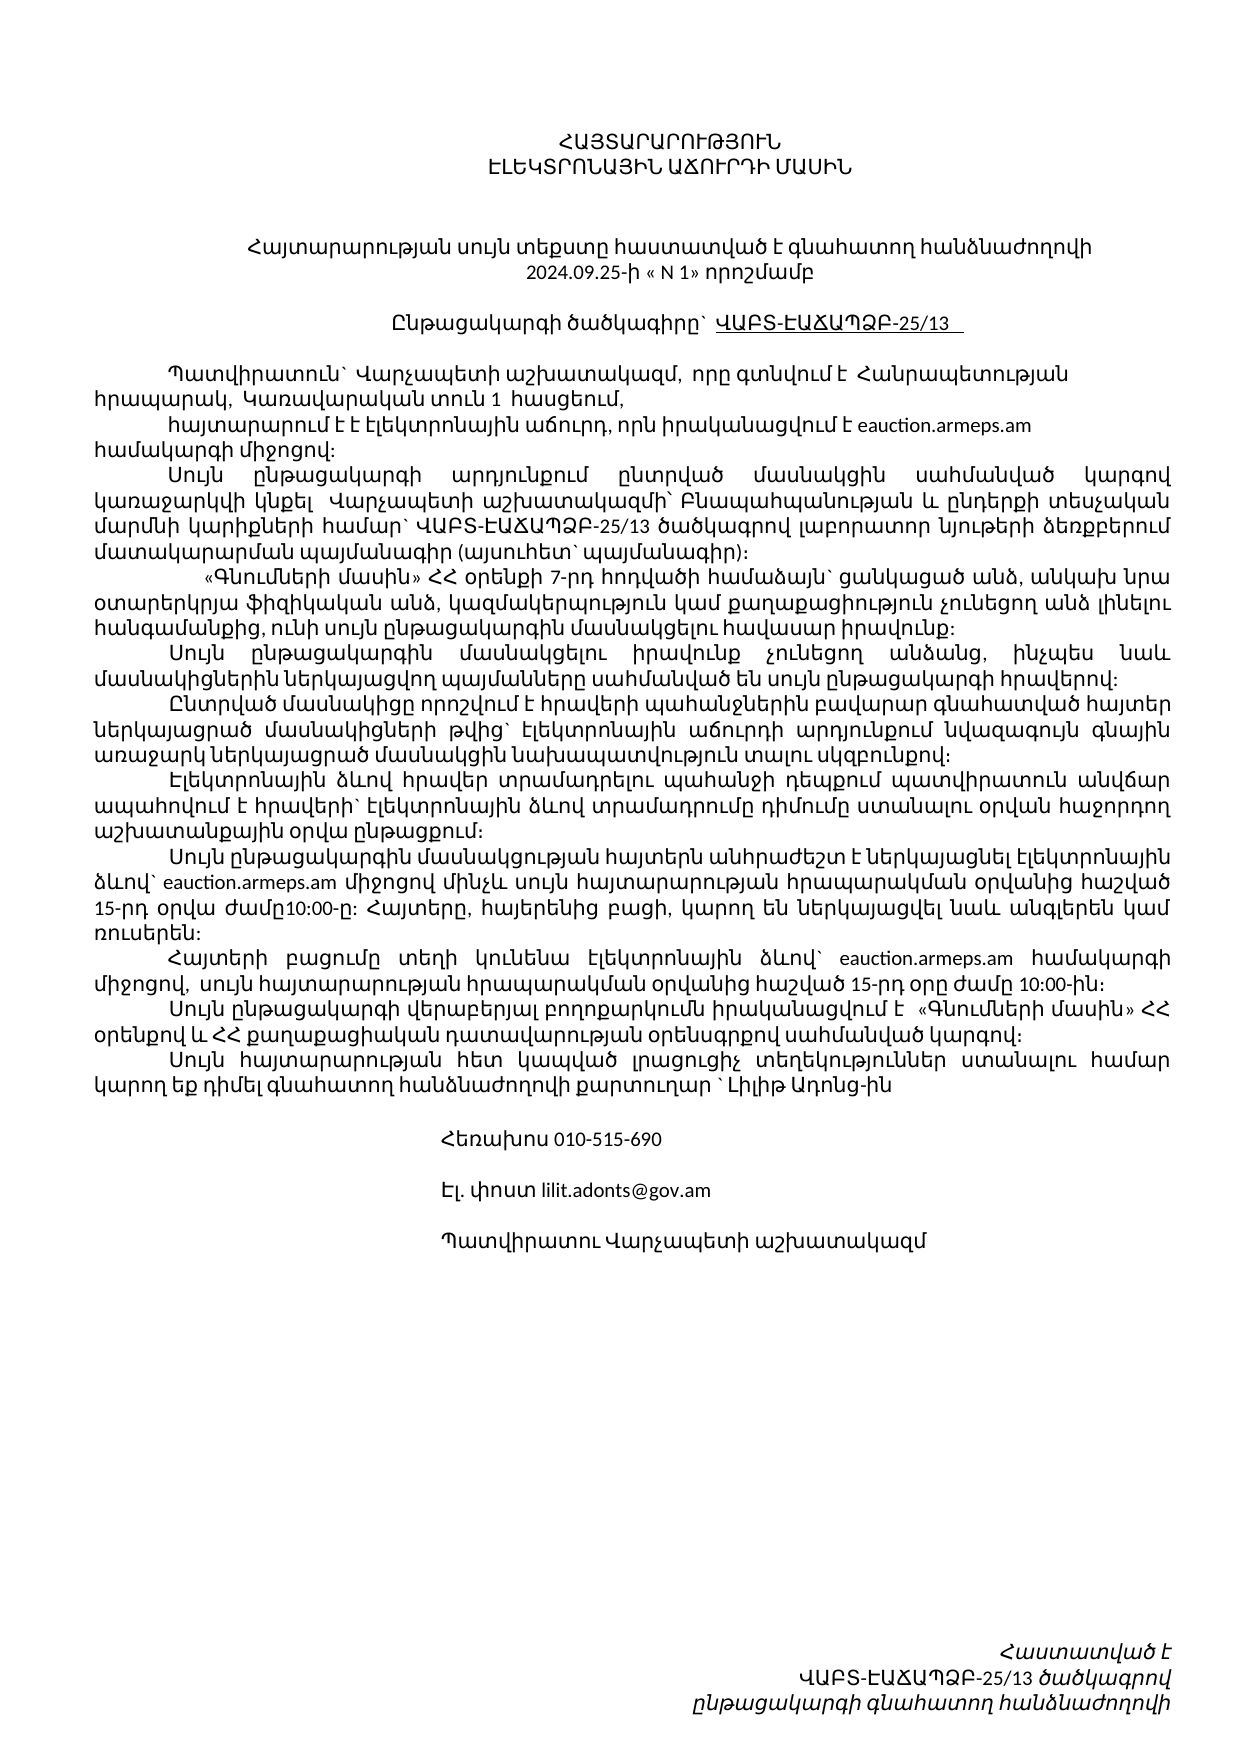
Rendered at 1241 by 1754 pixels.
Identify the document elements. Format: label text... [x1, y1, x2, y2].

text Սույն ընթացակարգին մասնակցության հայտերն անհրաժեշտ է ներկայացնել էլեկտրոնային ձևով` eauction.armeps.am միջոցով մինչև սույն հայտարարության հրապարակման օրվանից հաշված 15-րդ օրվա ժամը10:00-ը: Հայտերը, հայերենից բացի, կարող են ներկայացվել նաև անգլերեն կամ ռուսերեն: [94, 844, 1171, 946]
text «Գնումների մասին» ՀՀ օրենքի 7-րդ հոդվածի համաձայն` ցանկացած անձ, անկախ նրա օտարերկրյա ֆիզիկական անձ, կազմակերպություն կամ քաղաքացիություն չունեցող անձ լինելու հանգամանքից, ունի սույն ընթացակարգին մասնակցելու հավասար իրավունք: [94, 564, 1171, 641]
text Հաստատված է [94, 1639, 1171, 1665]
text Պատվիրատուն` Վարչապետի աշխատակազմ, որը գտնվում է Հանրապետության հրապարակ, Կառավարական տուն 1 հասցեում, [94, 361, 1171, 412]
text Սույն ընթացակարգի վերաբերյալ բողոքարկումն իրականացվում է «Գնումների մասին» ՀՀ օրենքով և ՀՀ քաղաքացիական դատավարության օրենսգրքով սահմանված կարգով։ [94, 996, 1171, 1047]
text ընթացակարգի գնահատող հանձնաժողովի [94, 1690, 1171, 1716]
text 2024.09.25 -ի « N 1» որոշմամբ [94, 259, 1171, 285]
text հայտարարում է է էլեկտրոնային աճուրդ, որն իրականացվում է eauction.armeps.am համակարգի միջոցով: [94, 412, 1171, 463]
text Էլ. փոստ lilit.adonts@gov.am [94, 1177, 1171, 1203]
text Սույն ընթացակարգի արդյունքում ընտրված մասնակցին սահմանված կարգով կառաջարկվի կնքել Վարչապետի աշխատակազմի՝ Բնապահպանության և ընդերքի տեսչական մարմնի կարիքների համար` ՎԱԲՏ-ԷԱՃԱՊՁԲ-25/13 ծածկագրով լաբորատոր նյութերի ձեռքբերում մատակարարման պայմանագիր (այսուհետ` պայմանագիր)։ [94, 463, 1171, 564]
text ՀԱՅՏԱՐԱՐՈՒԹՅՈՒՆ [94, 129, 1171, 154]
text Ընտրված մասնակիցը որոշվում է հրավերի պահանջներին բավարար գնահատված հայտեր ներկայացրած մասնակիցների թվից` էլեկտրոնային աճուրդի արդյունքում նվազագույն գնային առաջարկ ներկայացրած մասնակցին նախապատվություն տալու սկզբունքով։ [94, 691, 1171, 768]
text Սույն հայտարարության հետ կապված լրացուցիչ տեղեկություններ ստանալու համար կարող եք դիմել գնահատող հանձնաժողովի քարտուղար ` Լիլիթ Ադոնց-ին [94, 1047, 1171, 1098]
text Պատվիրատու Վարչապետի աշխատակազմ [94, 1228, 1171, 1253]
text Ընթացակարգի ծածկագիրը` ՎԱԲՏ-ԷԱՃԱՊՁԲ-25/13 [94, 310, 1171, 336]
text ԷԼԵԿՏՐՈՆԱՅԻՆ ԱՃՈՒՐԴԻ ՄԱՍԻՆ [94, 154, 1171, 180]
text ՎԱԲՏ-ԷԱՃԱՊՁԲ-25/13 ծածկագրով [94, 1665, 1171, 1690]
text Էլեկտրոնային ձևով հրավեր տրամադրելու պահանջի դեպքում պատվիրատուն անվճար ապահովում է հրավերի` էլեկտրոնային ձևով տրամադրումը դիմումը ստանալու օրվան հաջորդող աշխատանքային օրվա ընթացքում։ [94, 768, 1171, 844]
text Հայտարարության սույն տեքստը հաստատված է գնահատող հանձնաժողովի [94, 234, 1171, 259]
text Հայտերի բացումը տեղի կունենա էլեկտրոնային ձևով` eauction.armeps.am համակարգի միջոցով, սույն հայտարարության հրապարակման օրվանից հաշված 15-րդ օրը ժամը 10:00-ին։ [94, 946, 1171, 996]
text Հեռախոս 010-515-690 [94, 1126, 1171, 1152]
text Սույն ընթացակարգին մասնակցելու իրավունք չունեցող անձանց, ինչպես նաև մասնակիցներին ներկայացվող պայմանները սահմանված են սույն ընթացակարգի հրավերով: [94, 641, 1171, 691]
